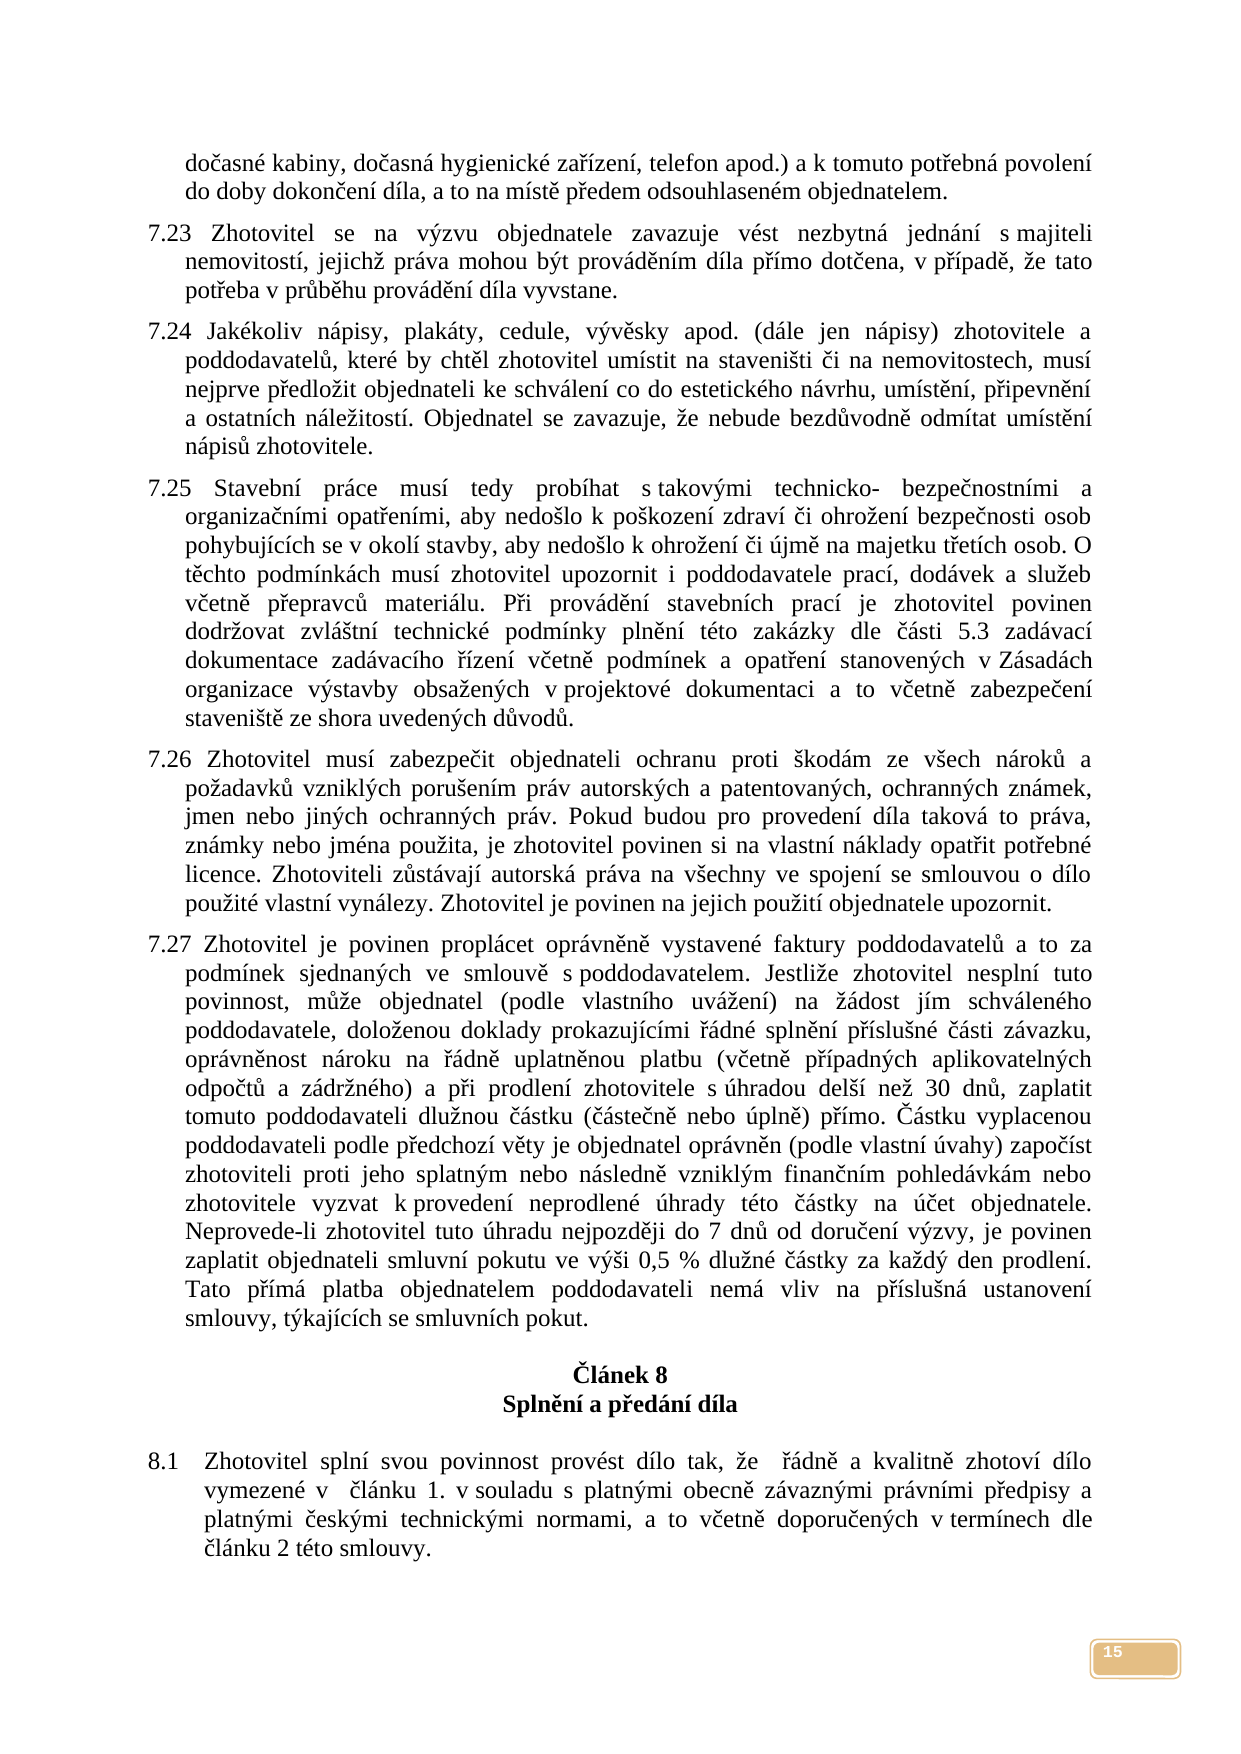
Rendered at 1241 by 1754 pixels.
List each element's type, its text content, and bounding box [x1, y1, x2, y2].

text 7.24 Jakékoliv nápisy, plakáty, cedule, vývěsky apod. (dále jen nápisy) zhotovitele a poddodavatelů, které by chtěl zhotovitel umístit na staveništi či na nemovitostech, musí nejprve předložit objednateli ke schválení co do estetického návrhu, umístění, připevnění a ostatních náležitostí. Objednatel se zavazuje, že nebude bezdůvodně odmítat umístění nápisů zhotovitele. [148, 316, 1093, 460]
text 7.26 Zhotovitel musí zabezpečit objednateli ochranu proti škodám ze všech nároků a požadavků vzniklých porušením práv autorských a patentovaných, ochranných známek, jmen nebo jiných ochranných práv. Pokud budou pro provedení díla taková to práva, známky nebo jména použita, je zhotovitel povinen si na vlastní náklady opatřit potřebné licence. Zhotoviteli zůstávají autorská práva na všechny ve spojení se smlouvou o dílo použité vlastní vynálezy. Zhotovitel je povinen na jejich použití objednatele upozornit. [148, 744, 1093, 916]
text Článek 8 [148, 1360, 1093, 1389]
text 7.27 Zhotovitel je povinen proplácet oprávněně vystavené faktury poddodavatelů a to za podmínek sjednaných ve smlouvě s poddodavatelem. Jestliže zhotovitel nesplní tuto povinnost, může objednatel (podle vlastního uvážení) na žádost jím schváleného poddodavatele, doloženou doklady prokazujícími řádné splnění příslušné části závazku, oprávněnost nároku na řádně uplatněnou platbu (včetně případných aplikovatelných odpočtů a zádržného) a při prodlení zhotovitele s úhradou delší než 30 dnů, zaplatit tomuto poddodavateli dlužnou částku (částečně nebo úplně) přímo. Částku vyplacenou poddodavateli podle předchozí věty je objednatel oprávněn (podle vlastní úvahy) započíst zhotoviteli proti jeho splatným nebo následně vzniklým finančním pohledávkám nebo zhotovitele vyzvat k provedení neprodlené úhrady této částky na účet objednatele. Neprovede-li zhotovitel tuto úhradu nejpozději do 7 dnů od doručení výzvy, je povinen zaplatit objednateli smluvní pokutu ve výši 0,5 % dlužné částky za každý den prodlení. Tato přímá platba objednatelem poddodavateli nemá vliv na příslušná ustanovení smlouvy, týkajících se smluvních pokut. [148, 929, 1093, 1331]
text 7.23 Zhotovitel se na výzvu objednatele zavazuje vést nezbytná jednání s majiteli nemovitostí, jejichž práva mohou být prováděním díla přímo dotčena, v případě, že tato potřeba v průběhu provádění díla vyvstane. [148, 218, 1093, 304]
text 7.25 Stavební práce musí tedy probíhat s takovými technicko- bezpečnostními a organizačními opatřeními, aby nedošlo k poškození zdraví či ohrožení bezpečnosti osob pohybujících se v okolí stavby, aby nedošlo k ohrožení či újmě na majetku třetích osob. O těchto podmínkách musí zhotovitel upozornit i poddodavatele prací, dodávek a služeb včetně přepravců materiálu. Při provádění stavebních prací je zhotovitel povinen dodržovat zvláštní technické podmínky plnění této zakázky dle části 5.3 zadávací dokumentace zadávacího řízení včetně podmínek a opatření stanovených v Zásadách organizace výstavby obsažených v projektové dokumentaci a to včetně zabezpečení staveniště ze shora uvedených důvodů. [148, 473, 1093, 731]
text 8.1 Zhotovitel splní svou povinnost provést dílo tak, že řádně a kvalitně zhotoví dílo vymezené v článku 1. v souladu s platnými obecně závaznými právními předpisy a platnými českými technickými normami, a to včetně doporučených v termínech dle článku 2 této smlouvy. [148, 1446, 1093, 1561]
text Splnění a předání díla [148, 1389, 1093, 1418]
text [148, 148, 1093, 205]
